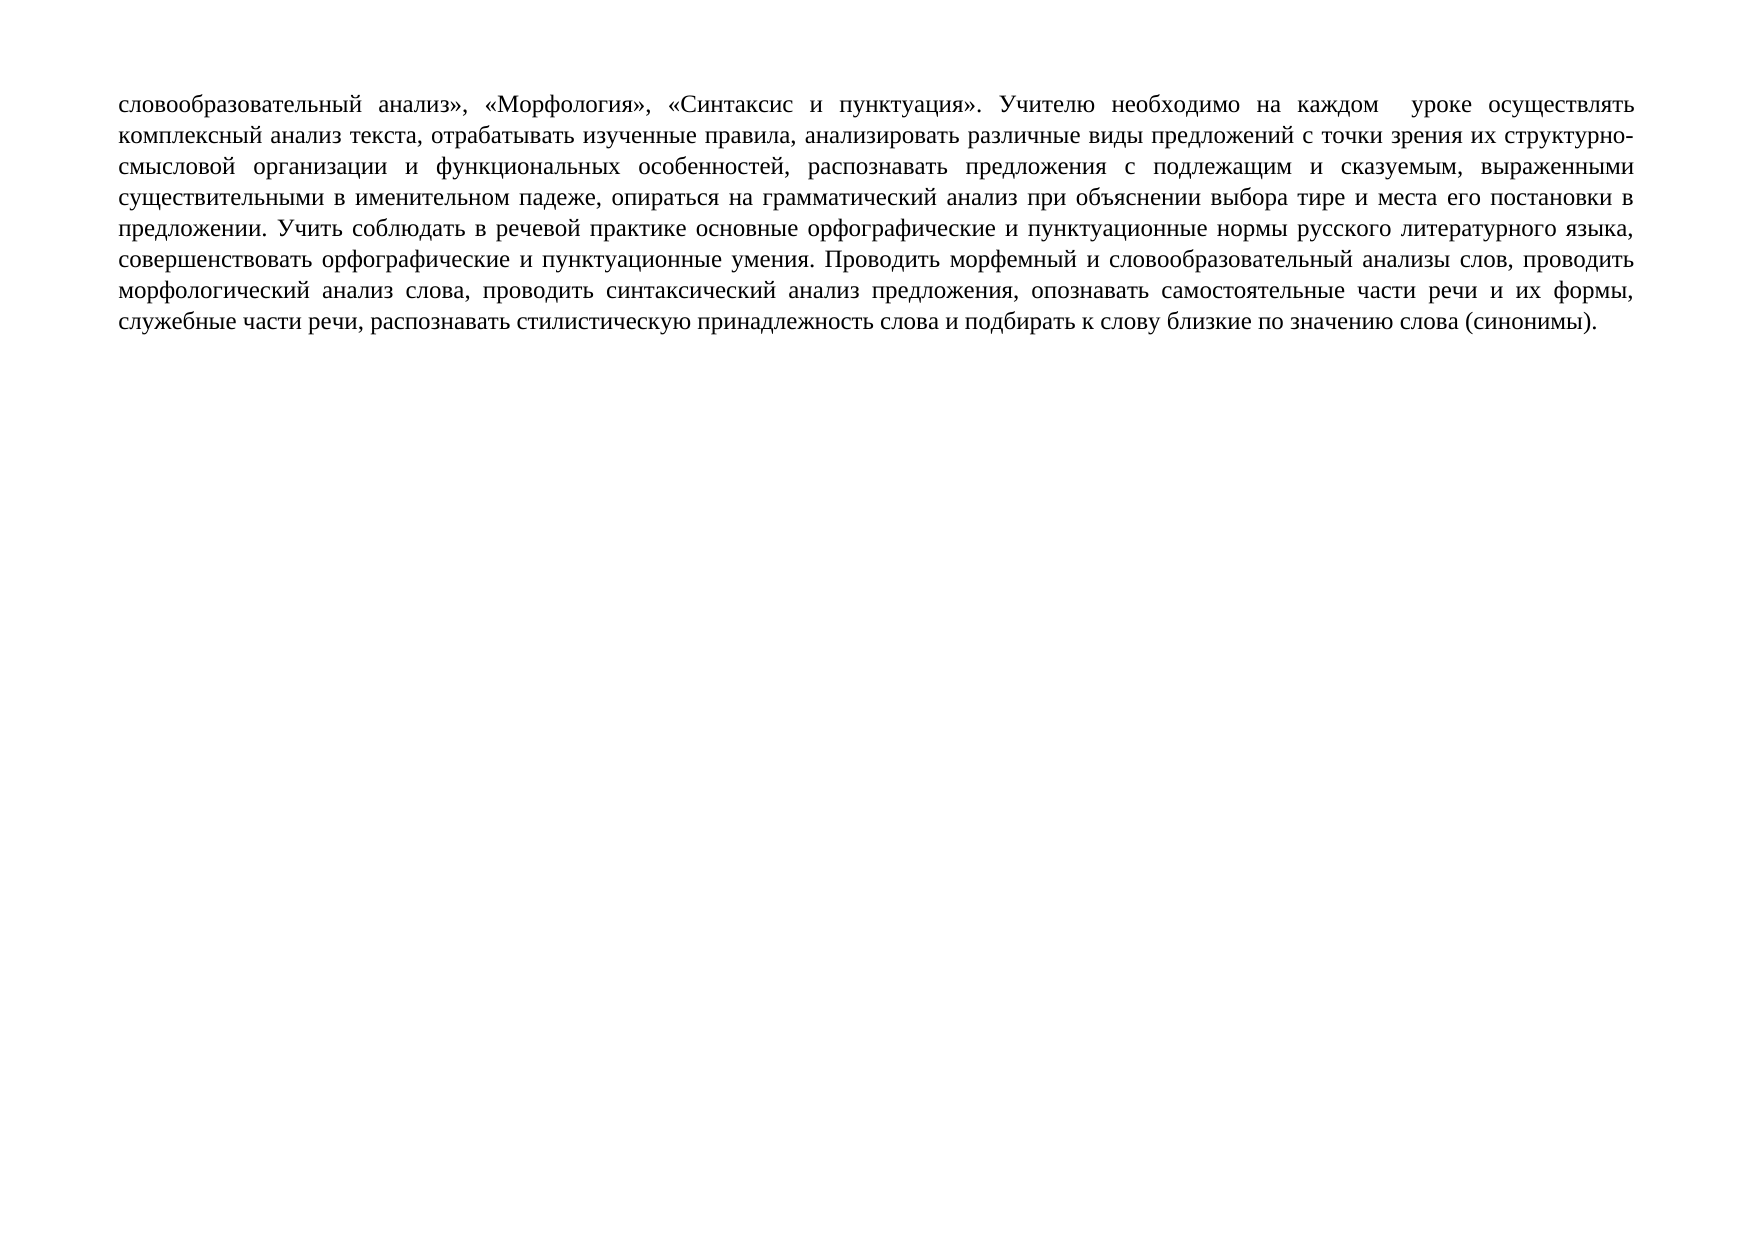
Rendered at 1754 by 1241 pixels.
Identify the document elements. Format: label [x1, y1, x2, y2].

text [118, 89, 1636, 335]
